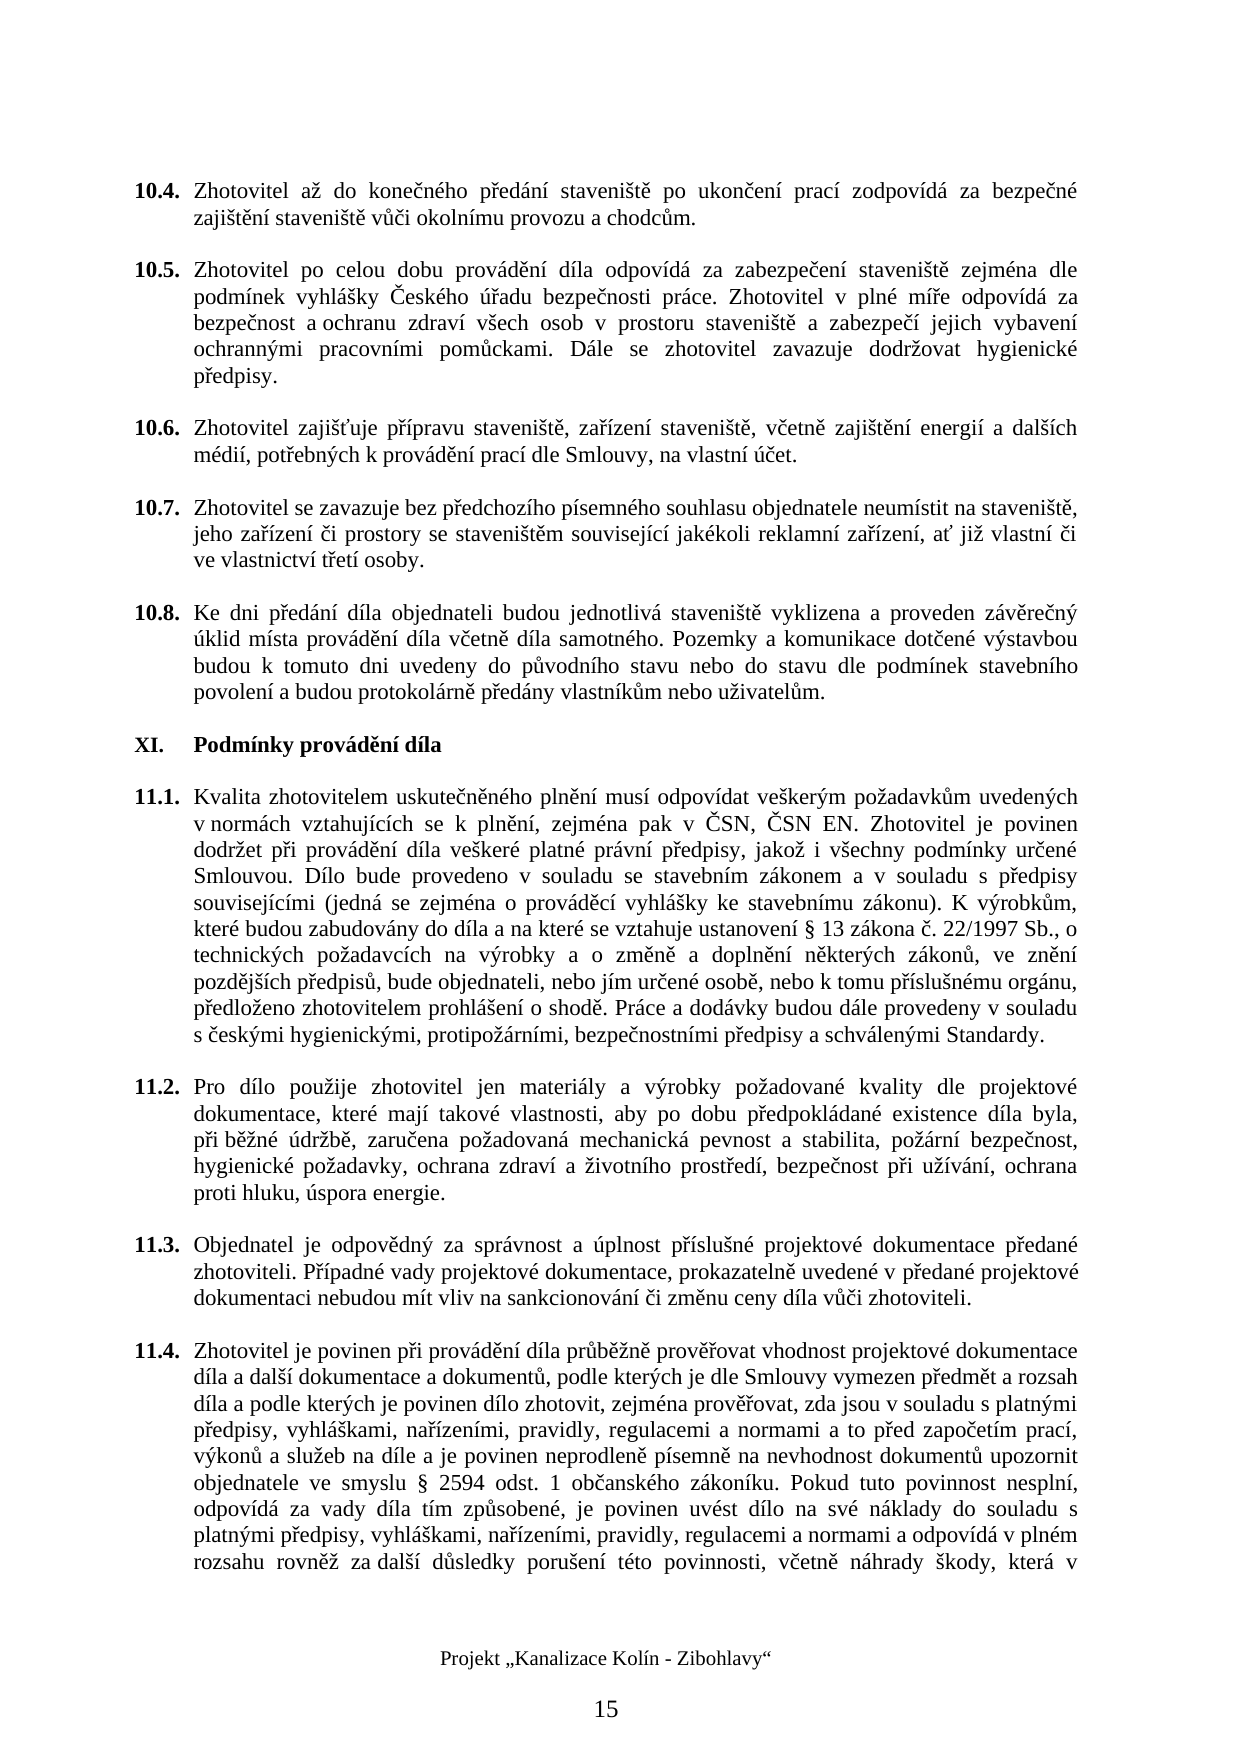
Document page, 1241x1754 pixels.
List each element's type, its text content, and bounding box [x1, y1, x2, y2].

list Pro dílo použije zhotovitel jen materiály a výrobky požadované kvality dle projektové dokumentace, které mají takové vlastnosti, aby po dobu předpokládané existence díla byla, při běžné údržbě, zaručena požadovaná mechanická pevnost a stabilita, požární bezpečnost, hygienické požadavky, ochrana zdraví a životního prostředí, bezpečnost při užívání, ochrana proti hluku, úspora energie. [134, 1073, 1079, 1205]
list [134, 1337, 1079, 1574]
list Zhotovitel po celou dobu provádění díla odpovídá za zabezpečení staveniště zejména dle podmínek vyhlášky Českého úřadu bezpečnosti práce. Zhotovitel v plné míře odpovídá za bezpečnost a ochranu zdraví všech osob v prostoru staveniště a zabezpečí jejich vybavení ochrannými pracovními pomůckami. Dále se zhotovitel zavazuje dodržovat hygienické předpisy. [134, 256, 1079, 388]
list Ke dni předání díla objednateli budou jednotlivá staveniště vyklizena a proveden závěrečný úklid místa provádění díla včetně díla samotného. Pozemky a komunikace dotčené výstavbou budou k tomuto dni uvedeny do původního stavu nebo do stavu dle podmínek stavebního povolení a budou protokolárně předány vlastníkům nebo uživatelům. [134, 599, 1079, 704]
list Zhotovitel zajišťuje přípravu staveniště, zařízení staveniště, včetně zajištění energií a dalších médií, potřebných k provádění prací dle Smlouvy, na vlastní účet. [134, 414, 1079, 467]
list Kvalita zhotovitelem uskutečněného plnění musí odpovídat veškerým požadavkům uvedených v normách vztahujících se k plnění, zejména pak v ČSN, ČSN EN. Zhotovitel je povinen dodržet při provádění díla veškeré platné právní předpisy, jakož i všechny podmínky určené Smlouvou. Dílo bude provedeno v souladu se stavebním zákonem a v souladu s předpisy souvisejícími (jedná se zejména o prováděcí vyhlášky ke stavebnímu zákonu). K výrobkům, které budou zabudovány do díla a na které se vztahuje ustanovení § 13 zákona č. 22/1997 Sb., o technických požadavcích na výrobky a o změně a doplnění některých zákonů, ve znění pozdějších předpisů, bude objednateli, nebo jím určené osobě, nebo k tomu příslušnému orgánu, předloženo zhotovitelem prohlášení o shodě. Práce a dodávky budou dále provedeny v souladu s českými hygienickými, protipožárními, bezpečnostními předpisy a schválenými Standardy. [134, 783, 1079, 1047]
list Objednatel je odpovědný za správnost a úplnost příslušné projektové dokumentace předané zhotoviteli. Případné vady projektové dokumentace, prokazatelně uvedené v předané projektové dokumentaci nebudou mít vliv na sankcionování či změnu ceny díla vůči zhotoviteli. [134, 1231, 1079, 1311]
list Zhotovitel se zavazuje bez předchozího písemného souhlasu objednatele neumístit na staveniště, jeho zařízení či prostory se staveništěm související jakékoli reklamní zařízení, ať již vlastní či ve vlastnictví třetí osoby. [134, 493, 1079, 573]
list Podmínky provádění díla [134, 731, 1079, 757]
list Zhotovitel až do konečného předání staveniště po ukončení prací zodpovídá za bezpečné zajištění staveniště vůči okolnímu provozu a chodcům. [134, 177, 1079, 230]
